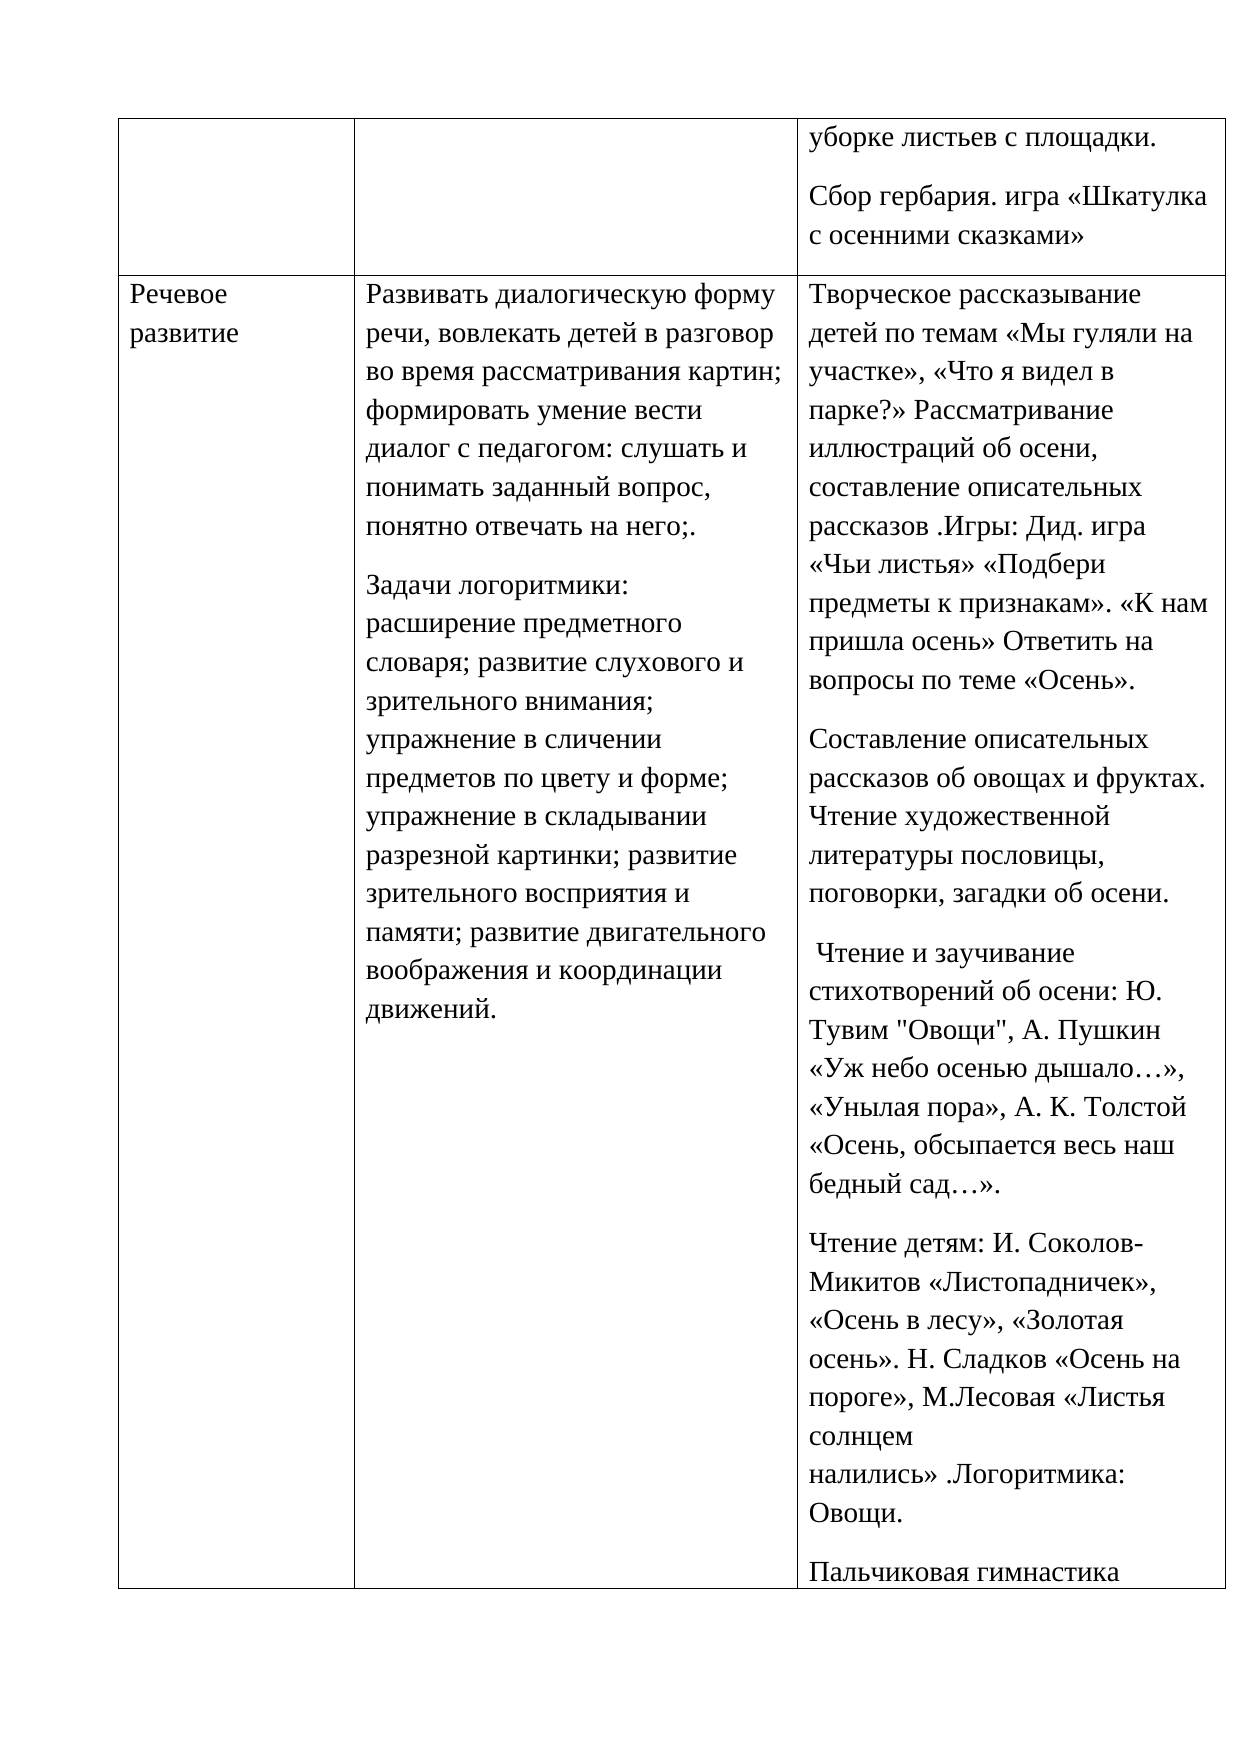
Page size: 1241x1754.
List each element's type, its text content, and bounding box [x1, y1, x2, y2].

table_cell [355, 276, 797, 1588]
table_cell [119, 119, 354, 275]
table_cell Речевое развитие [119, 276, 354, 1588]
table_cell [798, 119, 1225, 275]
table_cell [798, 276, 1225, 1588]
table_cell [355, 119, 797, 275]
